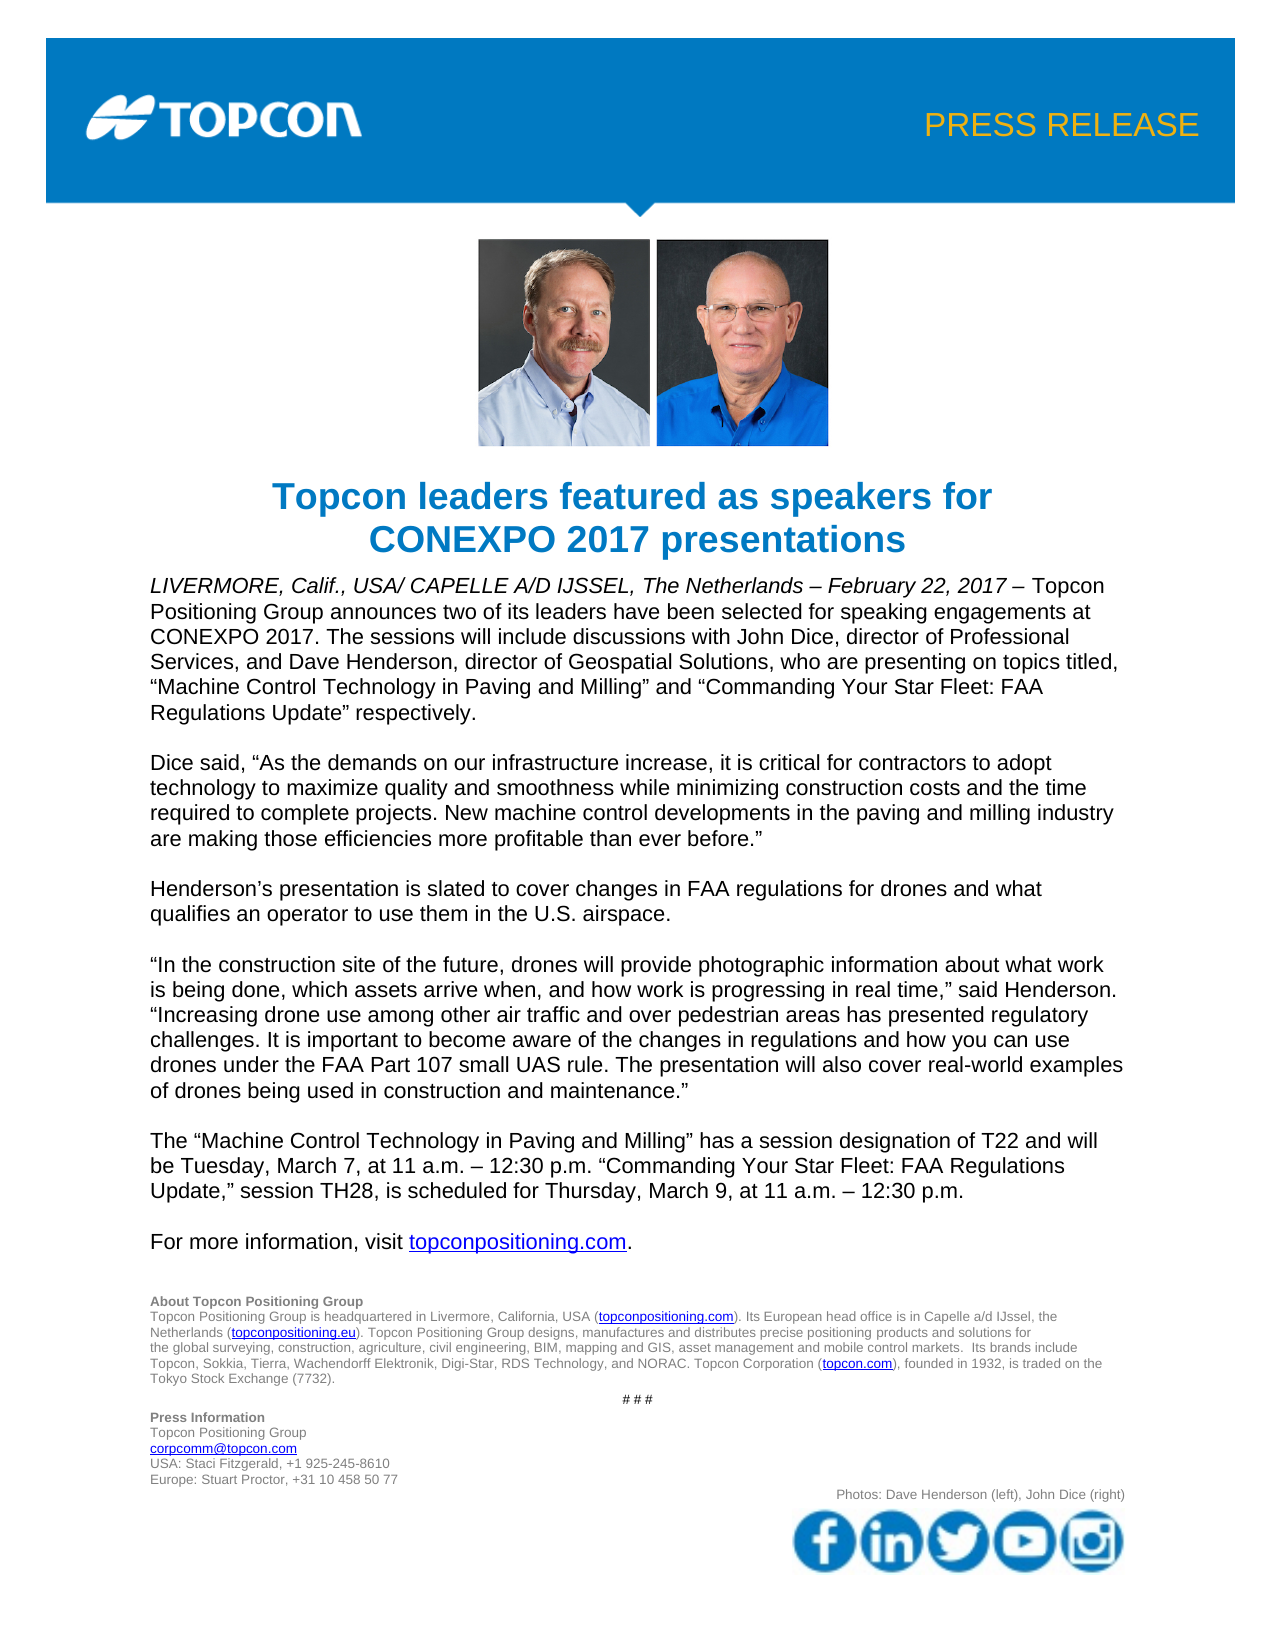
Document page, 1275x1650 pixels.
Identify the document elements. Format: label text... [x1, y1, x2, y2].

text corpcomm@topcon.com [150, 1441, 1125, 1456]
text Topcon Positioning Group is headquartered in Livermore, California, USA (topconpositioning.com). Its European head office is in Capelle a/d IJssel, the Netherlands (topconpositioning.eu). Topcon Positioning Group designs, manufactures and distributes precise positioning products and solutions for the global surveying, construction, agriculture, civil engineering, BIM, mapping and GIS, asset management and mobile control markets. Its brands include Topcon, Sokkia, Tierra, Wachendorff Elektronik, Digi-Star, RDS Technology, and NORAC. Topcon Corporation (topcon.com), founded in 1932, is traded on the Tokyo Stock Exchange (7732). [150, 1309, 1125, 1387]
picture [46, 38, 1235, 217]
text Europe: Stuart Proctor, +31 10 458 50 77 [150, 1472, 1125, 1487]
picture [470, 233, 836, 454]
text The “Machine Control Technology in Paving and Milling” has a session designation of T22 and will be Tuesday, March 7, at 11 a.m. – 12:30 p.m. “Commanding Your Star Fleet: FAA Regulations Update,” session TH28, is scheduled for Thursday, March 9, at 11 a.m. – 12:30 p.m. [150, 1128, 1125, 1203]
text Dice said, “As the demands on our infrastructure increase, it is critical for contractors to adopt technology to maximize quality and smoothness while minimizing construction costs and the time required to complete projects. New machine control developments in the paving and milling industry are making those efficiencies more profitable than ever before.” [150, 750, 1125, 851]
text LIVERMORE, Calif., USA/ CAPELLE A/D IJSSEL, The Netherlands – February 22, 2017 – Topcon Positioning Group announces two of its leaders have been selected for speaking engagements at CONEXPO 2017. The sessions will include discussions with John Dice, director of Professional Services, and Dave Henderson, director of Geospatial Solutions, who are presenting on topics titled, “Machine Control Technology in Paving and Milling” and “Commanding Your Star Fleet: FAA Regulations Update” respectively. [150, 573, 1125, 724]
text Henderson’s presentation is slated to cover changes in FAA regulations for drones and what qualifies an operator to use them in the U.S. airspace. [150, 876, 1125, 926]
text “In the construction site of the future, drones will provide photographic information about what work is being done, which assets arrive when, and how work is progressing in real time,” said Henderson. “Increasing drone use among other air traffic and over pedestrian areas has presented regulatory challenges. It is important to become aware of the changes in regulations and how you can use drones under the FAA Part 107 small UAS rule. The presentation will also cover real-world examples of drones being used in construction and maintenance.” [150, 951, 1125, 1103]
text # # # [150, 1392, 1125, 1407]
text Photos: Dave Henderson (left), John Dice (right) [150, 1487, 1125, 1503]
text For more information, visit topconpositioning.com. [150, 1229, 1125, 1254]
text USA: Staci Fitzgerald, +1 925-245-8610 [150, 1456, 1125, 1472]
text About Topcon Positioning Group [150, 1294, 1125, 1309]
text Topcon leaders featured as speakers for CONEXPO 2017 presentations [150, 474, 1125, 560]
picture [791, 1508, 1125, 1575]
text Press Information [150, 1409, 1125, 1425]
text Topcon Positioning Group [150, 1425, 1125, 1441]
